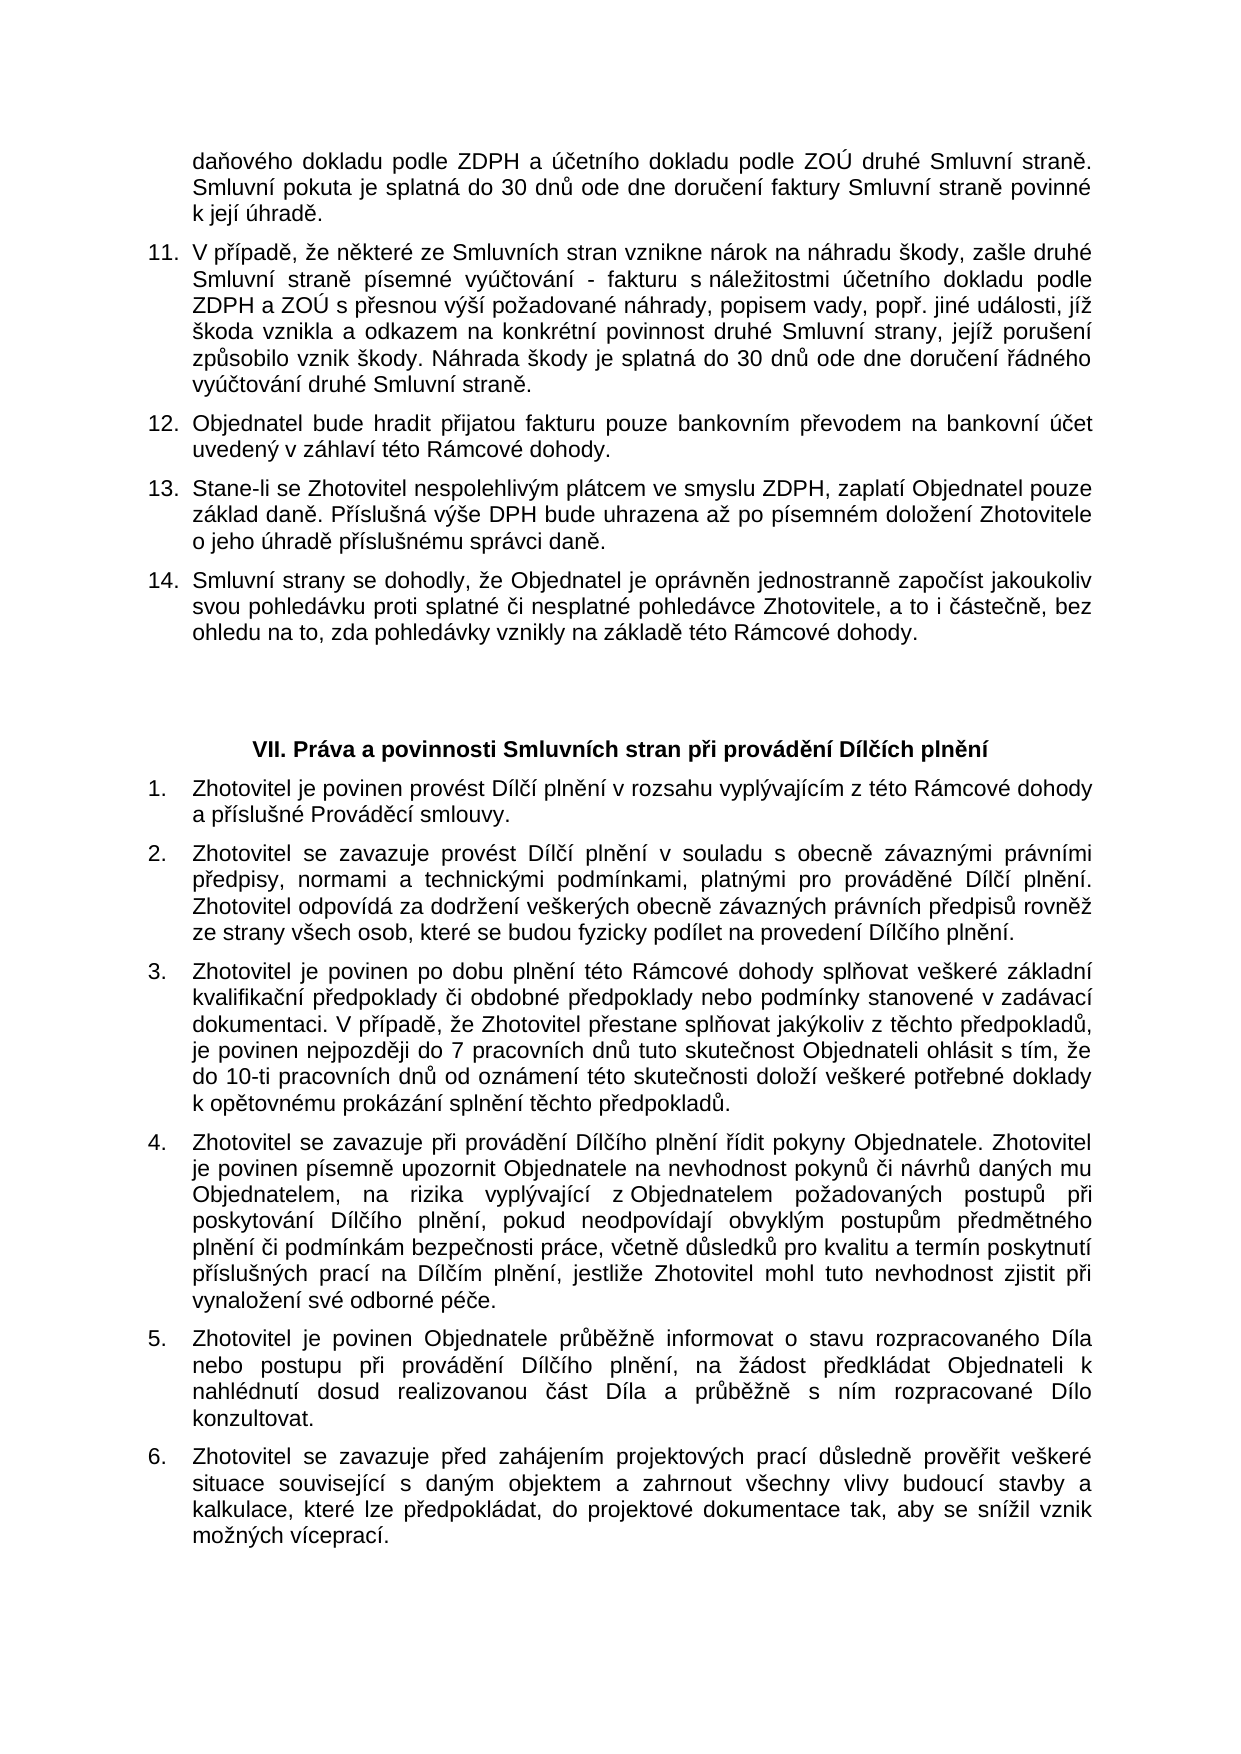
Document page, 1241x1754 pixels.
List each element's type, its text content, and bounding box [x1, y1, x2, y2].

list Zhotovitel je povinen provést Dílčí plnění v rozsahu vyplývajícím z této Rámcové dohody a příslušné Prováděcí smlouvy. [148, 775, 1093, 827]
list Zhotovitel se zavazuje při provádění Dílčího plnění řídit pokyny Objednatele. Zhotovitel je povinen písemně upozornit Objednatele na nevhodnost pokynů či návrhů daných mu Objednatelem, na rizika vyplývající z Objednatelem požadovaných postupů při poskytování Dílčího plnění, pokud neodpovídají obvyklým postupům předmětného plnění či podmínkám bezpečnosti práce, včetně důsledků pro kvalitu a termín poskytnutí příslušných prací na Dílčím plnění, jestliže Zhotovitel mohl tuto nevhodnost zjistit při vynaložení své odborné péče. [148, 1128, 1093, 1313]
list Zhotovitel je povinen Objednatele průběžně informovat o stavu rozpracovaného Díla nebo postupu při provádění Dílčího plnění, na žádost předkládat Objednateli k nahlédnutí dosud realizovanou část Díla a průběžně s ním rozpracované Dílo konzultovat. [148, 1325, 1093, 1431]
list Objednatel bude hradit přijatou fakturu pouze bankovním převodem na bankovní účet uvedený v záhlaví této Rámcové dohody. [148, 410, 1093, 462]
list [148, 148, 1093, 227]
list V případě, že některé ze Smluvních stran vznikne nárok na náhradu škody, zašle druhé Smluvní straně písemné vyúčtování - fakturu s náležitostmi účetního dokladu podle ZDPH a ZOÚ s přesnou výší požadované náhrady, popisem vady, popř. jiné události, jíž škoda vznikla a odkazem na konkrétní povinnost druhé Smluvní strany, jejíž porušení způsobilo vznik škody. Náhrada škody je splatná do 30 dnů ode dne doručení řádného vyúčtování druhé Smluvní straně. [148, 239, 1093, 397]
list Smluvní strany se dohodly, že Objednatel je oprávněn jednostranně započíst jakoukoliv svou pohledávku proti splatné či nesplatné pohledávce Zhotovitele, a to i částečně, bez ohledu na to, zda pohledávky vznikly na základě této Rámcové dohody. [148, 567, 1093, 646]
list Zhotovitel se zavazuje provést Dílčí plnění v souladu s obecně závaznými právními předpisy, normami a technickými podmínkami, platnými pro prováděné Dílčí plnění. Zhotovitel odpovídá za dodržení veškerých obecně závazných právních předpisů rovněž ze strany všech osob, které se budou fyzicky podílet na provedení Dílčího plnění. [148, 840, 1093, 945]
list Stane-li se Zhotovitel nespolehlivým plátcem ve smyslu ZDPH, zaplatí Objednatel pouze základ daně. Příslušná výše DPH bude uhrazena až po písemném doložení Zhotovitele o jeho úhradě příslušnému správci daně. [148, 475, 1093, 554]
list Zhotovitel je povinen po dobu plnění této Rámcové dohody splňovat veškeré základní kvalifikační předpoklady či obdobné předpoklady nebo podmínky stanovené v zadávací dokumentaci. V případě, že Zhotovitel přestane splňovat jakýkoliv z těchto předpokladů, je povinen nejpozději do 7 pracovních dnů tuto skutečnost Objednateli ohlásit s tím, že do 10-ti pracovních dnů od oznámení této skutečnosti doloží veškeré potřebné doklady k opětovnému prokázání splnění těchto předpokladů. [148, 958, 1093, 1116]
list Zhotovitel se zavazuje před zahájením projektových prací důsledně prověřit veškeré situace související s daným objektem a zahrnout všechny vlivy budoucí stavby a kalkulace, které lze předpokládat, do projektové dokumentace tak, aby se snížil vznik možných víceprací. [148, 1443, 1093, 1549]
text VII. Práva a povinnosti Smluvních stran při provádění Dílčích plnění [148, 736, 1093, 762]
